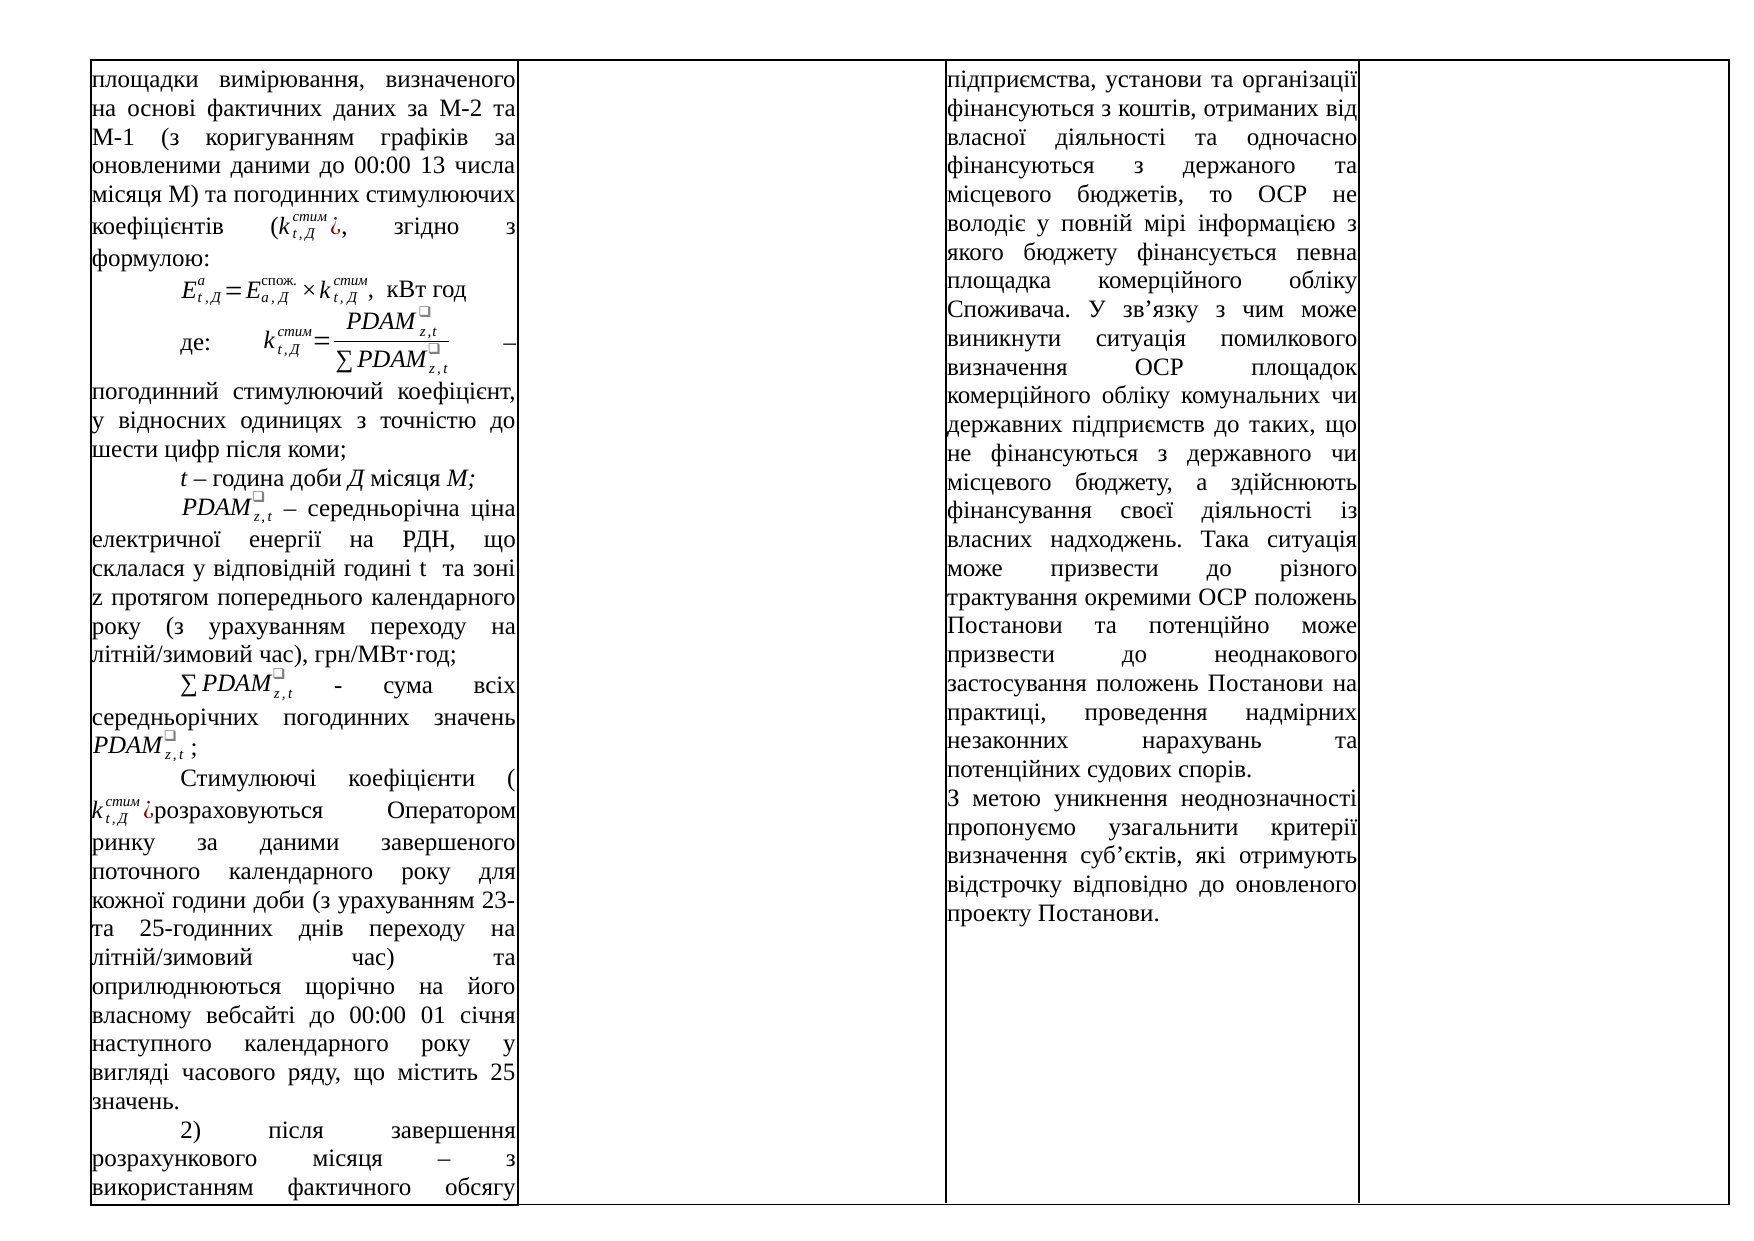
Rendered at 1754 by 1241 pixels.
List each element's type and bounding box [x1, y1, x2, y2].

table_cell [946, 61, 1359, 1204]
table_cell [92, 61, 517, 1204]
table_cell [519, 61, 946, 1204]
table_cell [1359, 61, 1728, 1204]
